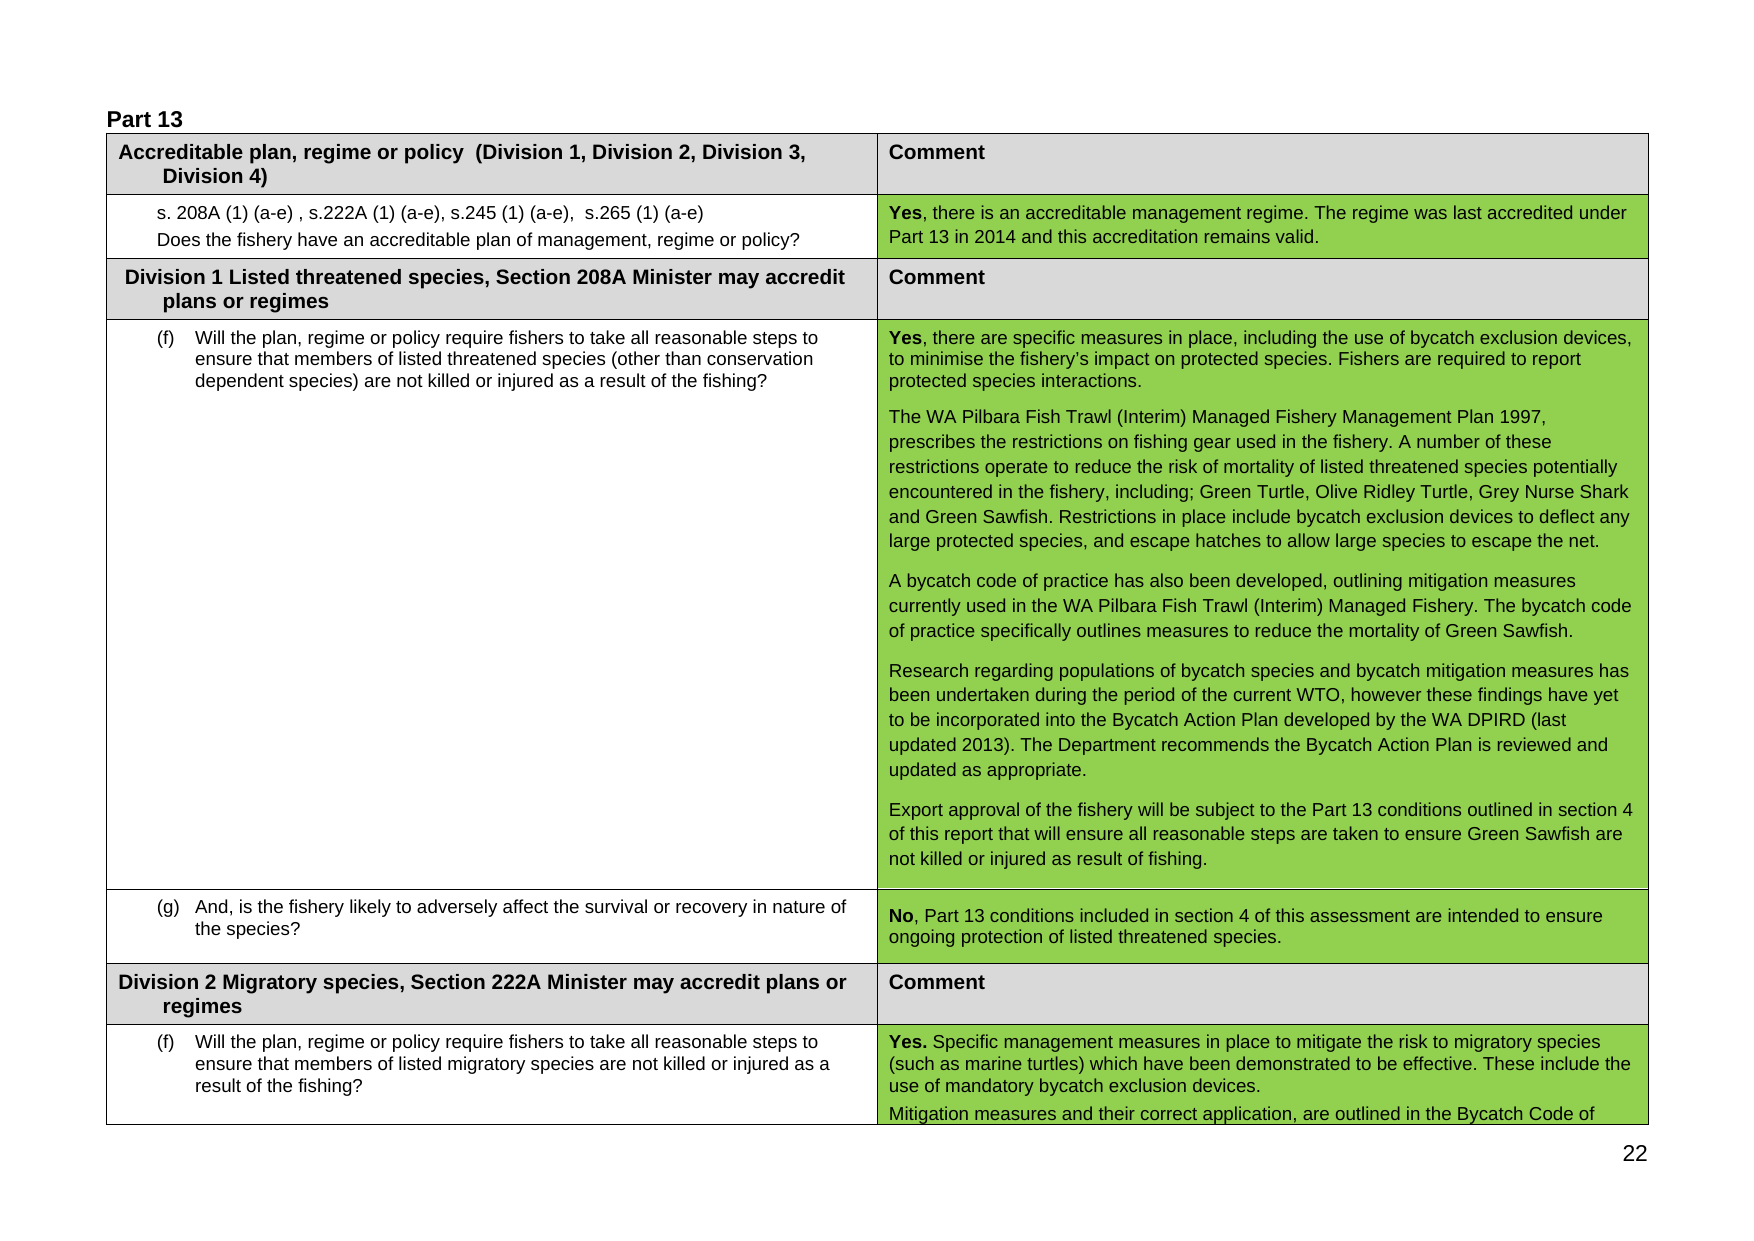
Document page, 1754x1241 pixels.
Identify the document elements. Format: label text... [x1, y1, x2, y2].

table_cell Division 2 Migratory species, Section 222A Minister may accredit plans or regimes [107, 964, 877, 1024]
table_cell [878, 1025, 1648, 1124]
table_cell (g) And, is the fishery likely to adversely affect the survival or recovery in nature of the species? [107, 890, 877, 963]
table_cell Comment [878, 259, 1648, 319]
table_cell No, Part 13 conditions included in section 4 of this assessment are intended to ensure ongoing protection of listed threatened species. [878, 890, 1648, 963]
table_cell Yes, there are specific measures in place, including the use of bycatch exclusion devices, to minimise the fishery’s impact on protected species. Fishers are required to report protected species interactions. The WA Pilbara Fish Trawl (Interim) Managed Fishery Management Plan 1997, prescribes the restrictions on fishing gear used in the fishery. A number of these restrictions operate to reduce the risk of mortality of listed threatened species potentially encountered in the fishery, including; Green Turtle, Olive Ridley Turtle, Grey Nurse Shark and Green Sawfish. Restrictions in place include bycatch exclusion devices to deflect any large protected species, and escape hatches to allow large species to escape the net. A bycatch code of practice has also been developed, outlining mitigation measures currently used in the WA Pilbara Fish Trawl (Interim) Managed Fishery. The bycatch code of practice specifically outlines measures to reduce the mortality of Green Sawfish. Research regarding populations of bycatch species and bycatch mitigation measures has been undertaken during the period of the current WTO, however these findings have yet to be incorporated into the Bycatch Action Plan developed by the WA DPIRD (last updated 2013). The Department recommends the Bycatch Action Plan is reviewed and updated as appropriate. Export approval of the fishery will be subject to the Part 13 conditions outlined in section 4 of this report that will ensure all reasonable steps are taken to ensure Green Sawfish are not killed or injured as result of fishing. [878, 320, 1648, 888]
table_cell Yes, there is an accreditable management regime. The regime was last accredited under Part 13 in 2014 and this accreditation remains valid. [878, 195, 1648, 258]
table_header Comment [878, 134, 1648, 194]
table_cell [107, 1025, 877, 1124]
table_cell Division 1 Listed threatened species, Section 208A Minister may accredit plans or regimes [107, 259, 877, 319]
table_header Accreditable plan, regime or policy (Division 1, Division 2, Division 3, Division 4) [107, 134, 877, 194]
table_cell (f) Will the plan, regime or policy require fishers to take all reasonable steps to ensure that members of listed threatened species (other than conservation dependent species) are not killed or injured as a result of the fishing? [107, 320, 877, 888]
text Part 13 [106, 106, 1648, 133]
table_cell Comment [878, 964, 1648, 1024]
table_cell s. 208A (1) (a-e) , s.222A (1) (a-e), s.245 (1) (a-e), s.265 (1) (a-e) Does the fishery have an accreditable plan of management, regime or policy? [107, 195, 877, 258]
